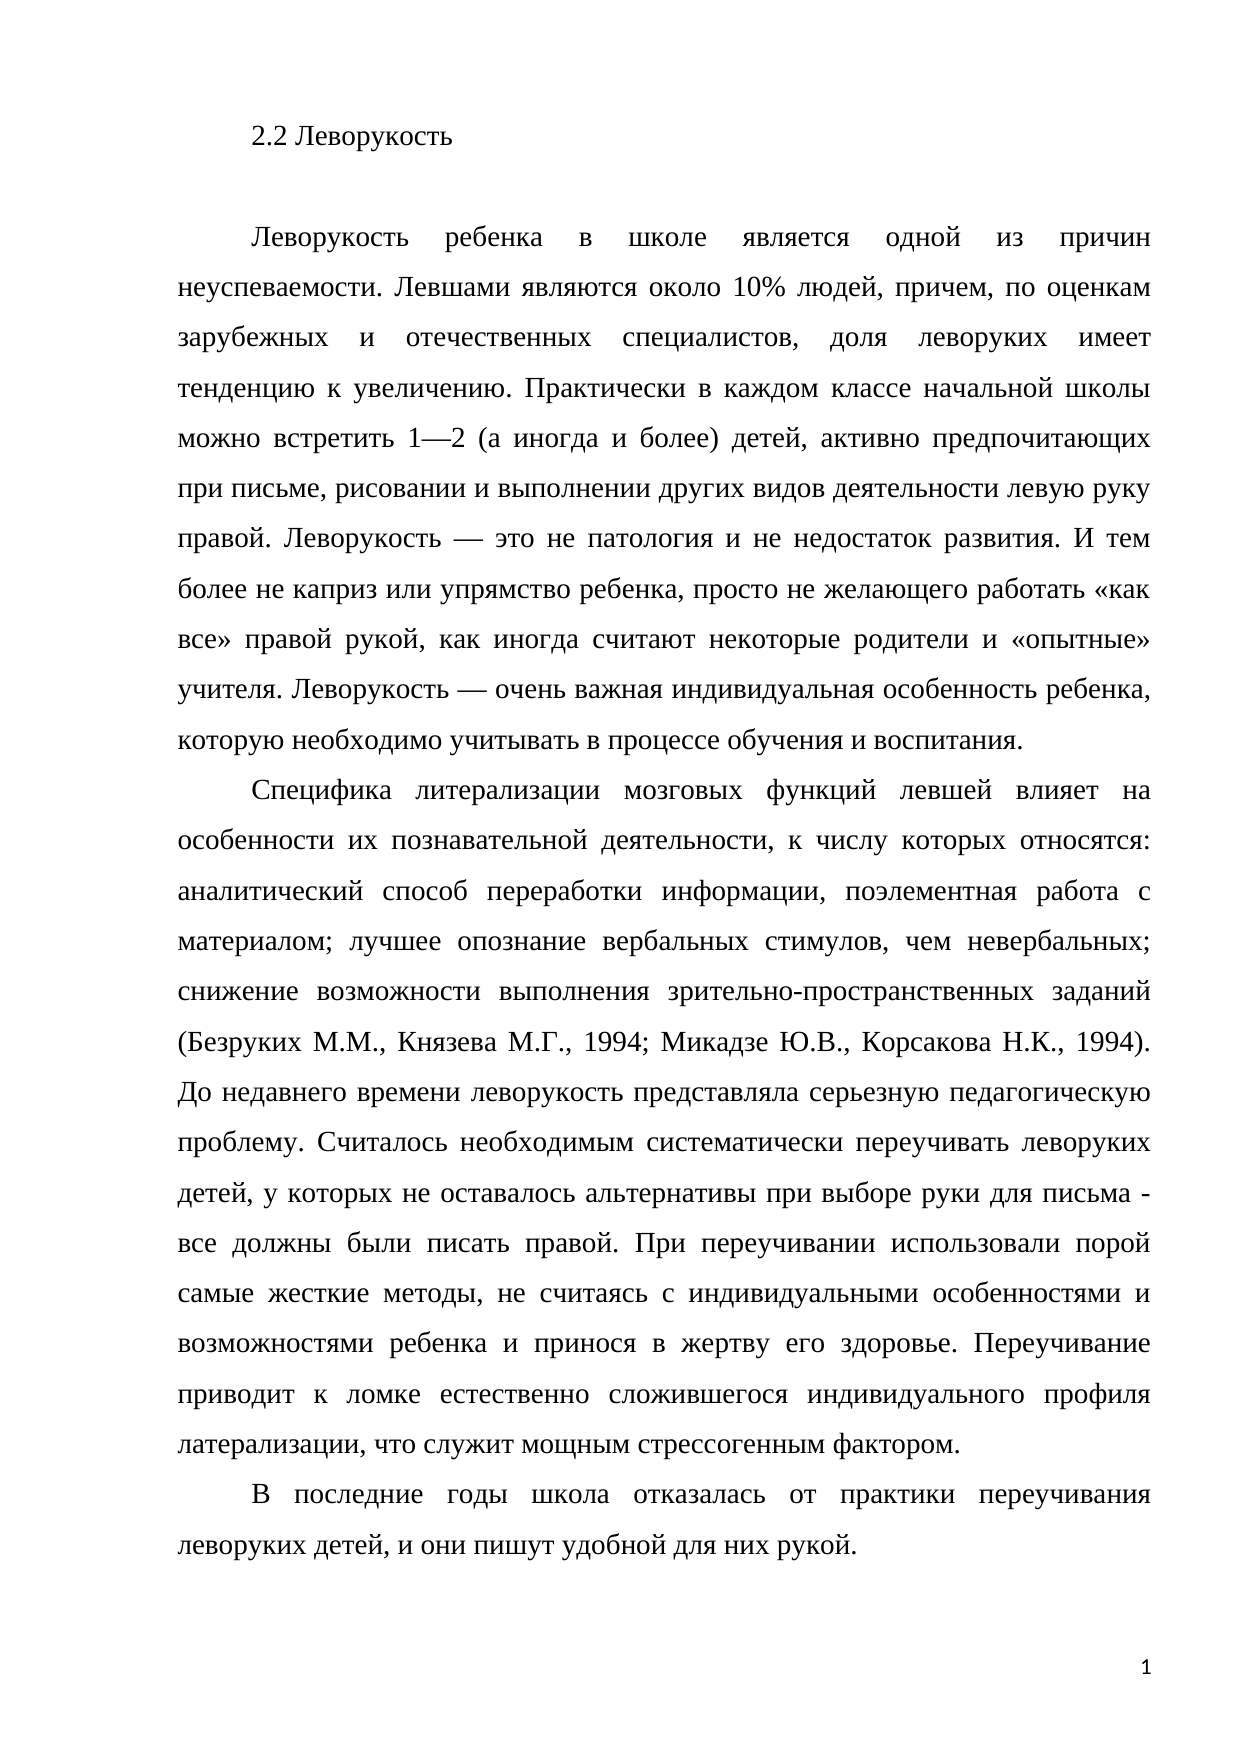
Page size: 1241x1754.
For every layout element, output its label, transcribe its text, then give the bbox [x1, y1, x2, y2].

text В последние годы школа отказалась от практики переучивания леворуких детей, и они пишут удобной для них рукой. [177, 1477, 1152, 1560]
text 2.2 Леворукость [177, 118, 1152, 152]
text Специфика литерализации мозговых функций левшей влияет на особенности их познавательной деятельности, к числу которых относятся: аналитический способ переработки информации, поэлементная работа с материалом; лучшее опознание вербальных стимулов, чем невербальных; снижение возможности выполнения зрительно-пространственных заданий (Безруких М.М., Князева М.Г., 1994; Микадзе Ю.В., Корсакова Н.К., 1994). До недавнего времени леворукость представляла серьезную педагогическую проблему. Считалось необходимым систематически переучивать леворуких детей, у которых не оставалось альтернативы при выборе руки для письма - все должны были писать правой. При переучивании использовали порой самые жесткие методы, не считаясь с индивидуальными особенностями и возможностями ребенка и принося в жертву его здоровье. Переучивание приводит к ломке естественно сложившегося индивидуального профиля латерализации, что служит мощным стрессогенным фактором. [177, 772, 1152, 1460]
text Леворукость ребенка в школе является одной из причин неуспеваемости. Левшами являются около 10% людей, причем, по оценкам зарубежных и отечественных специалистов, доля леворуких имеет тенденцию к увеличению. Практически в каждом классе начальной школы можно встретить 1—2 (а иногда и более) детей, активно предпочитающих при письме, рисовании и выполнении других видов деятельности левую руку правой. Леворукость — это не патология и не недостаток развития. И тем более не каприз или упрямство ребенка, просто не желающего работать «как все» правой рукой, как иногда считают некоторые родители и «опытные» учителя. Леворукость — очень важная индивидуальная особенность ребенка, которую необходимо учитывать в процессе обучения и воспитания. [177, 219, 1152, 755]
